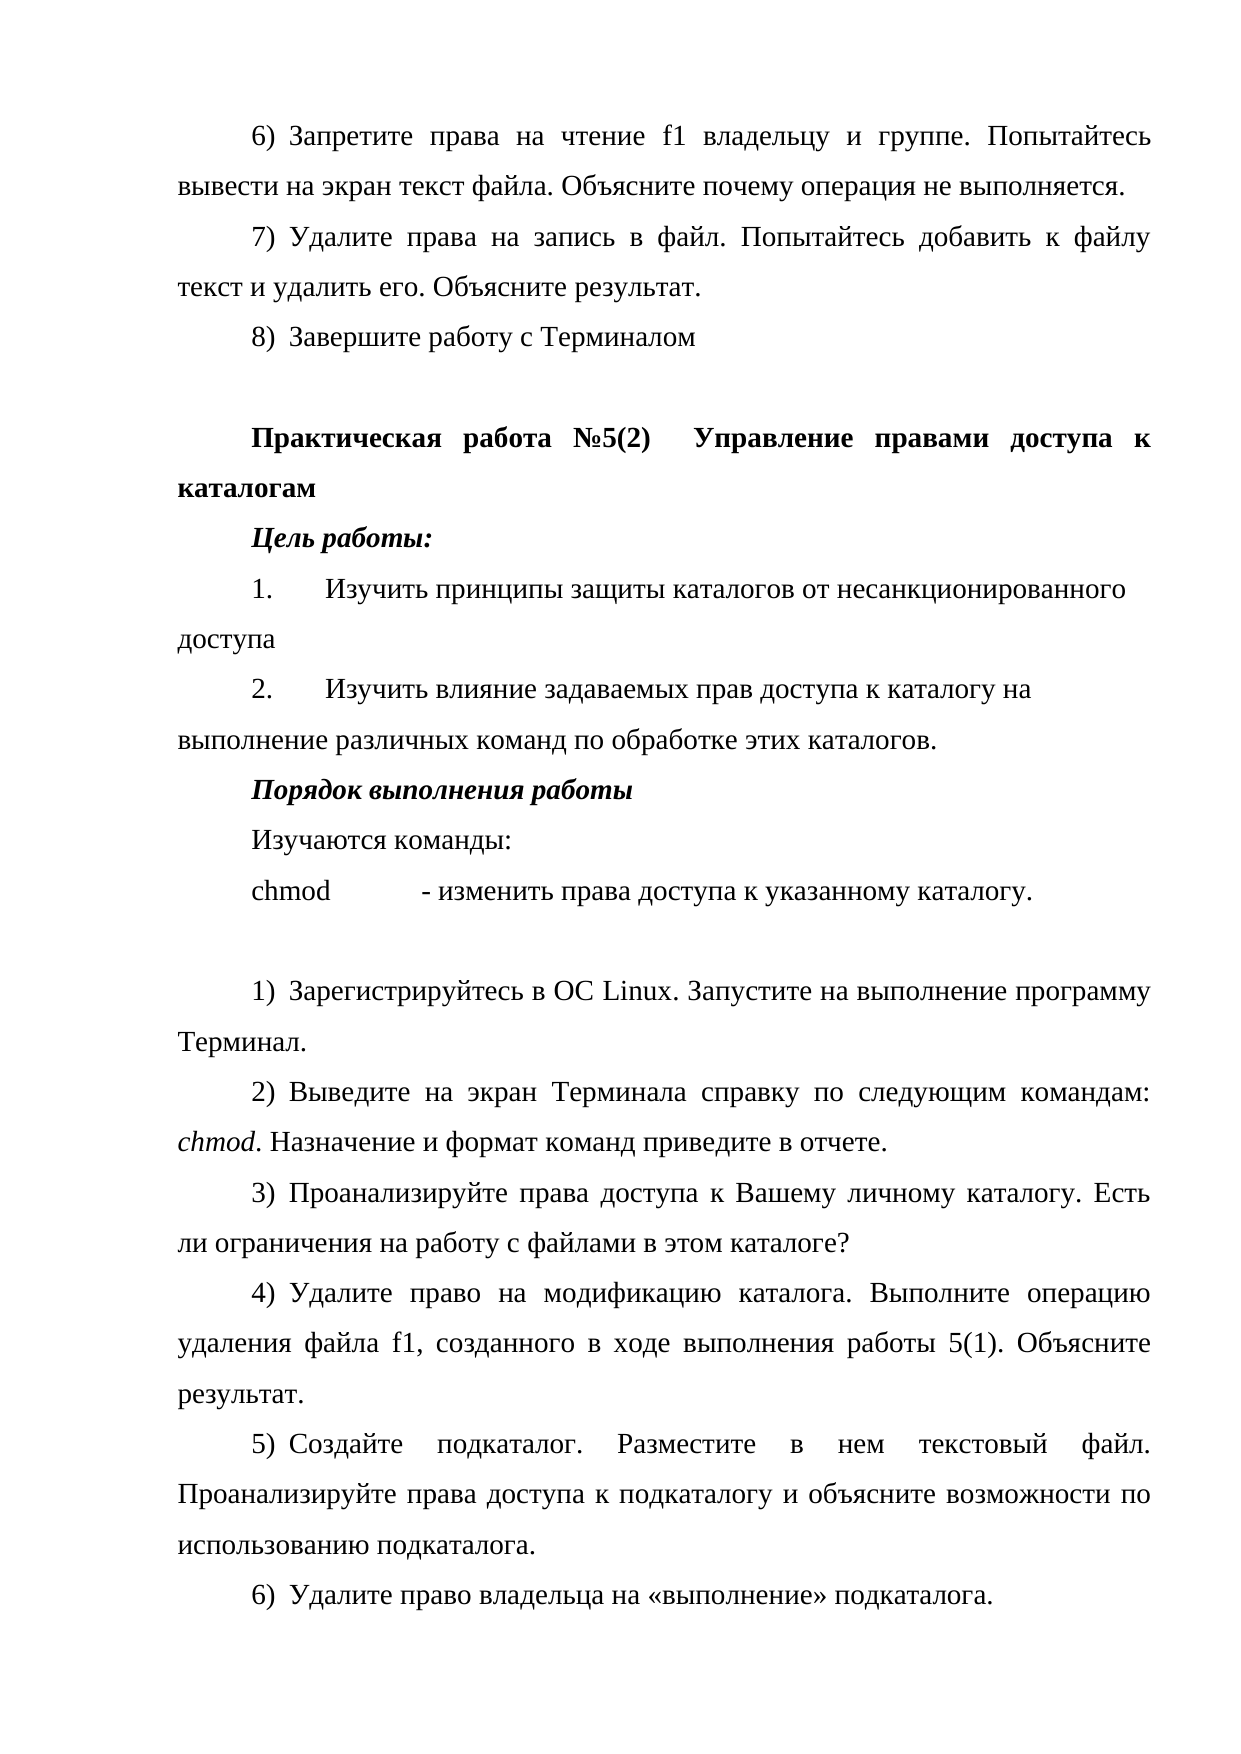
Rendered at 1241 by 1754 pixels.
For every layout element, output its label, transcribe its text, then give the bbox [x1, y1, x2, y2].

text chmod - изменить права доступа к указанному каталогу. [177, 873, 1152, 906]
subtitle Практическая работа №5(2) Управление правами доступа к каталогам [177, 420, 1152, 504]
list Удалите права на запись в файл. Попытайтесь добавить к файлу текст и удалить его. Объясните результат. [177, 219, 1152, 303]
text Изучаются команды: [177, 822, 1152, 856]
list Завершите работу с Терминалом [177, 319, 1152, 353]
subtitle Порядок выполнения работы [177, 772, 1152, 806]
list Удалите право на модификацию каталога. Выполните операцию удаления файла f1, созданного в ходе выполнения работы 5(1). Объясните результат. [177, 1275, 1152, 1409]
list Создайте подкаталог. Разместите в нем текстовый файл. Проанализируйте права доступа к подкаталогу и объясните возможности по использованию подкаталога. [177, 1426, 1152, 1560]
list Зарегистрируйтесь в ОС Linux. Запустите на выполнение программу Терминал. [177, 973, 1152, 1057]
list Изучить принципы защиты каталогов от несанкционированного доступа [177, 571, 1152, 655]
list Удалите право владельца на «выполнение» подкаталога. [177, 1577, 1152, 1611]
list Выведите на экран Терминала справку по следующим командам: chmod. Назначение и формат команд приведите в отчете. [177, 1074, 1152, 1158]
list Изучить влияние задаваемых прав доступа к каталогу на выполнение различных команд по обработке этих каталогов. [177, 672, 1152, 755]
subtitle Цель работы: [177, 521, 1152, 554]
list Проанализируйте права доступа к Вашему личному каталогу. Есть ли ограничения на работу с файлами в этом каталоге? [177, 1175, 1152, 1258]
list Запретите права на чтение f1 владельцу и группе. Попытайтесь вывести на экран текст файла. Объясните почему операция не выполняется. [177, 118, 1152, 202]
